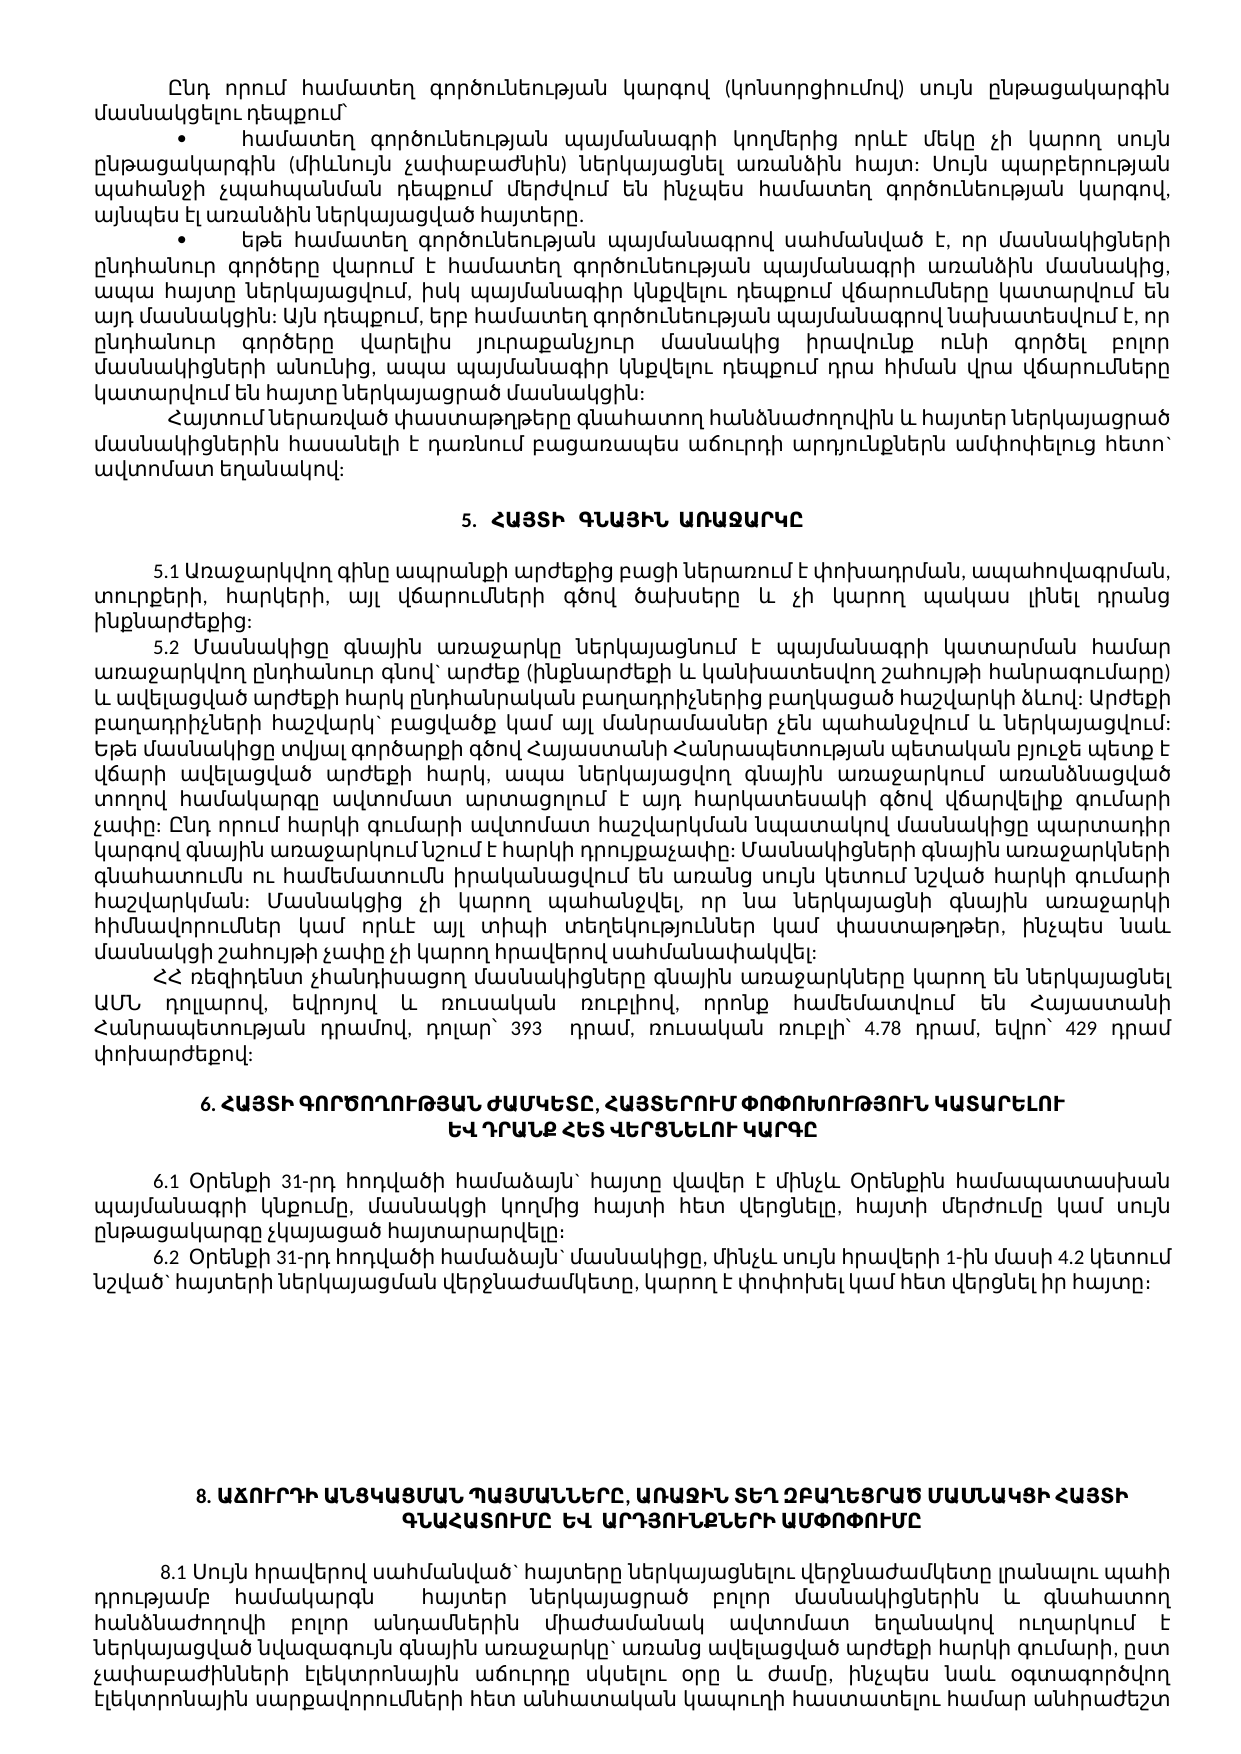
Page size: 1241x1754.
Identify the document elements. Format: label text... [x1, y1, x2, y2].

text 5.1 Առաջարկվող գինը ապրանքի արժեքից բացի ներառում է փոխադրման, ապահովագրման, տուրքերի, հարկերի, այլ վճարումների գծով ծախսերը և չի կարող պակաս լինել դրանց ինքնարժեքից: [94, 558, 1171, 634]
list եթե համատեղ գործունեության պայմանագրով սահմանված է, որ մասնակիցների ընդհանուր գործերը վարում է համատեղ գործունեության պայմանագրի առանձին մասնակից, ապա հայտը ներկայացվում, իսկ պայմանագիր կնքվելու դեպքում վճարումները կատարվում են այդ մասնակցին: Այն դեպքում, երբ համատեղ գործունեության պայմանագրով նախատեսվում է, որ ընդհանուր գործերը վարելիս յուրաքանչյուր մասնակից իրավունք ունի գործել բոլոր մասնակիցների անունից, ապա պայմանագիր կնքվելու դեպքում դրա հիման վրա վճարումները կատարվում են հայտը ներկայացրած մասնակցին: [94, 227, 1171, 405]
text 8. ԱՃՈՒՐԴԻ ԱՆՑԿԱՑՄԱՆ ՊԱՅՄԱՆՆԵՐԸ, ԱՌԱՋԻՆ ՏԵՂ ԶԲԱՂԵՑՐԱԾ ՄԱՍՆԱԿՑԻ ՀԱՅՏԻ [94, 1483, 1171, 1508]
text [94, 1559, 1171, 1712]
text 6.2 Օրենքի 31-րդ հոդվածի համաձայն` մասնակիցը, մինչև սույն հրավերի 1-ին մասի 4.2 կետում նշված` հայտերի ներկայացման վերջնաժամկետը, կարող է փոփոխել կամ հետ վերցնել իր հայտը։ [94, 1244, 1171, 1295]
text ՀՀ ռեզիդենտ չհանդիսացող մասնակիցները գնային առաջարկները կարող են ներկայացնել ԱՄՆ դոլլարով, եվրոյով և ռուսական ռուբլիով, որոնք համեմատվում են Հայաստանի Հանրապետության դրամով, դոլար՝ 393 դրամ, ռուսական ռուբլի՝ 4.78 դրամ, եվրո՝ 429 դրամ փոխարժեքով: [94, 964, 1171, 1066]
list համատեղ գործունեության պայմանագրի կողմերից որևէ մեկը չի կարող սույն ընթացակարգին (միևնույն չափաբաժնին) ներկայացնել առանձին հայտ: Սույն պարբերության պահանջի չպահպանման դեպքում մերժվում են ինչպես համատեղ գործունեության կարգով, այնպես էլ առանձին ներկայացված հայտերը. [94, 126, 1171, 227]
text 5. ՀԱՅՏԻ ԳՆԱՅԻՆ ԱՌԱՋԱՐԿԸ [94, 507, 1171, 532]
text 6. ՀԱՅՏԻ ԳՈՐԾՈՂՈՒԹՅԱՆ ԺԱՄԿԵՏԸ, ՀԱՅՏԵՐՈՒՄ ՓՈՓՈԽՈՒԹՅՈՒՆ ԿԱՏԱՐԵԼՈՒ [94, 1092, 1171, 1117]
text Ընդ որում համատեղ գործունեության կարգով (կոնսորցիումով) սույն ընթացակարգին մասնակցելու դեպքում՝ [94, 75, 1171, 126]
text 6.1 Օրենքի 31-րդ հոդվածի համաձայն` հայտը վավեր է մինչև Օրենքին համապատասխան պայմանագրի կնքումը, մասնակցի կողմից հայտի հետ վերցնելը, հայտի մերժումը կամ սույն ընթացակարգը չկայացած հայտարարվելը։ [94, 1168, 1171, 1244]
text Հայտում ներառված փաստաթղթերը գնահատող հանձնաժողովին և հայտեր ներկայացրած մասնակիցներին հասանելի է դառնում բացառապես աճուրդի արդյունքներն ամփոփելուց հետո` ավտոմատ եղանակով: [94, 405, 1171, 482]
text ԳՆԱՀԱՏՈՒՄԸ ԵՎ ԱՐԴՅՈՒՆՔՆԵՐԻ ԱՄՓՈՓՈՒՄԸ [94, 1508, 1171, 1534]
text ԵՎ ԴՐԱՆՔ ՀԵՏ ՎԵՐՑՆԵԼՈՒ ԿԱՐԳԸ [94, 1117, 1171, 1142]
text 5.2 Մասնակիցը գնային առաջարկը ներկայացնում է պայմանագրի կատարման համար առաջարկվող ընդհանուր գնով` արժեք (ինքնարժեքի և կանխատեսվող շահույթի հանրագումարը) և ավելացված արժեքի հարկ ընդհանրական բաղադրիչներից բաղկացած հաշվարկի ձևով: Արժեքի բաղադրիչների հաշվարկ` բացվածք կամ այլ մանրամասներ չեն պահանջվում և ներկայացվում: Եթե մասնակիցը տվյալ գործարքի գծով Հայաստանի Հանրապետության պետական բյուջե պետք է վճարի ավելացված արժեքի հարկ, ապա ներկայացվող գնային առաջարկում առանձնացված տողով համակարգը ավտոմատ արտացոլում է այդ հարկատեսակի գծով վճարվելիք գումարի չափը: Ընդ որում հարկի գումարի ավտոմատ հաշվարկման նպատակով մասնակիցը պարտադիր կարգով գնային առաջարկում նշում է հարկի դրույքաչափը: Մասնակիցների գնային առաջարկների գնահատումն ու համեմատումն իրականացվում են առանց սույն կետում նշված հարկի գումարի հաշվարկման: Մասնակցից չի կարող պահանջվել, որ նա ներկայացնի գնային առաջարկի հիմնավորումներ կամ որևէ այլ տիպի տեղեկություններ կամ փաստաթղթեր, ինչպես նաև մասնակցի շահույթի չափը չի կարող հրավերով սահմանափակվել: [94, 634, 1171, 964]
